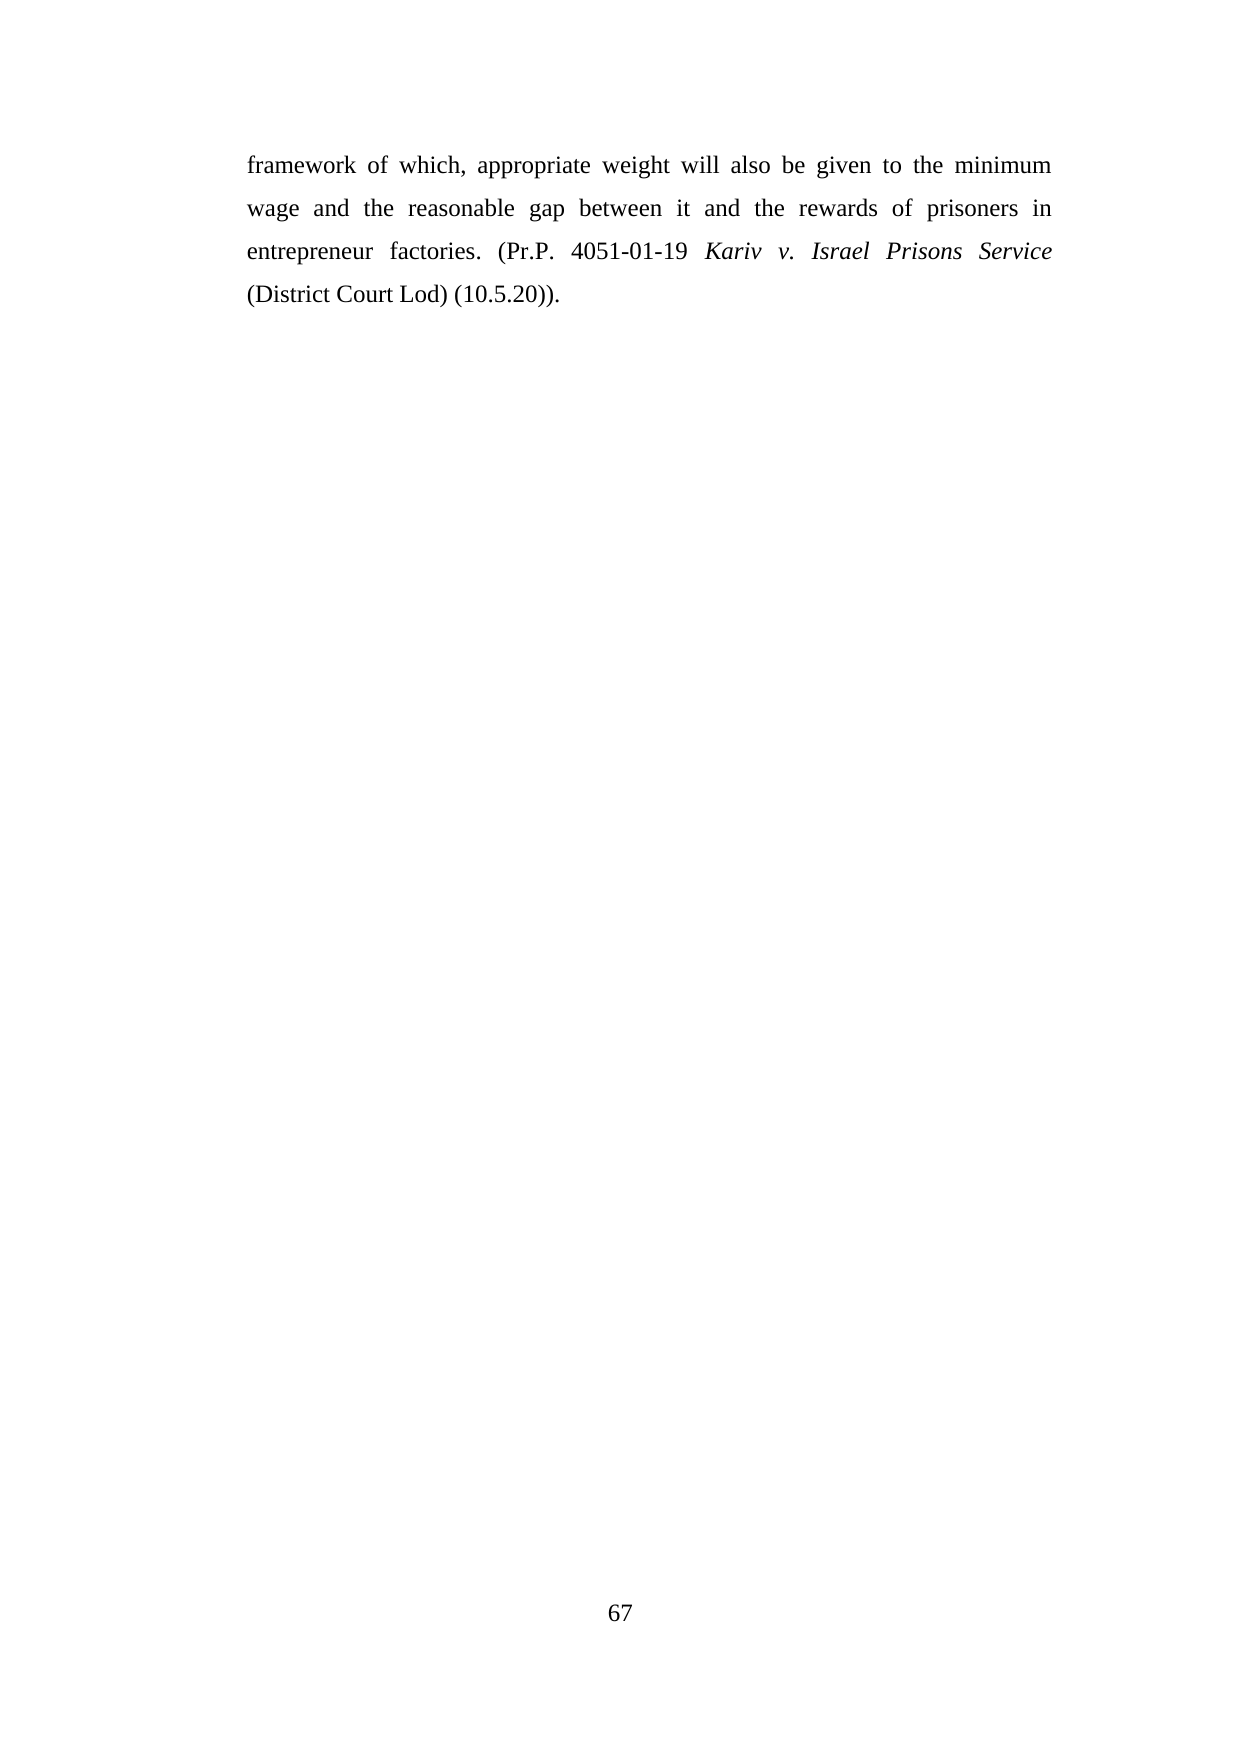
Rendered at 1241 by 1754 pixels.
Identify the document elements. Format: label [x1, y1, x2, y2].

list [187, 150, 1053, 308]
